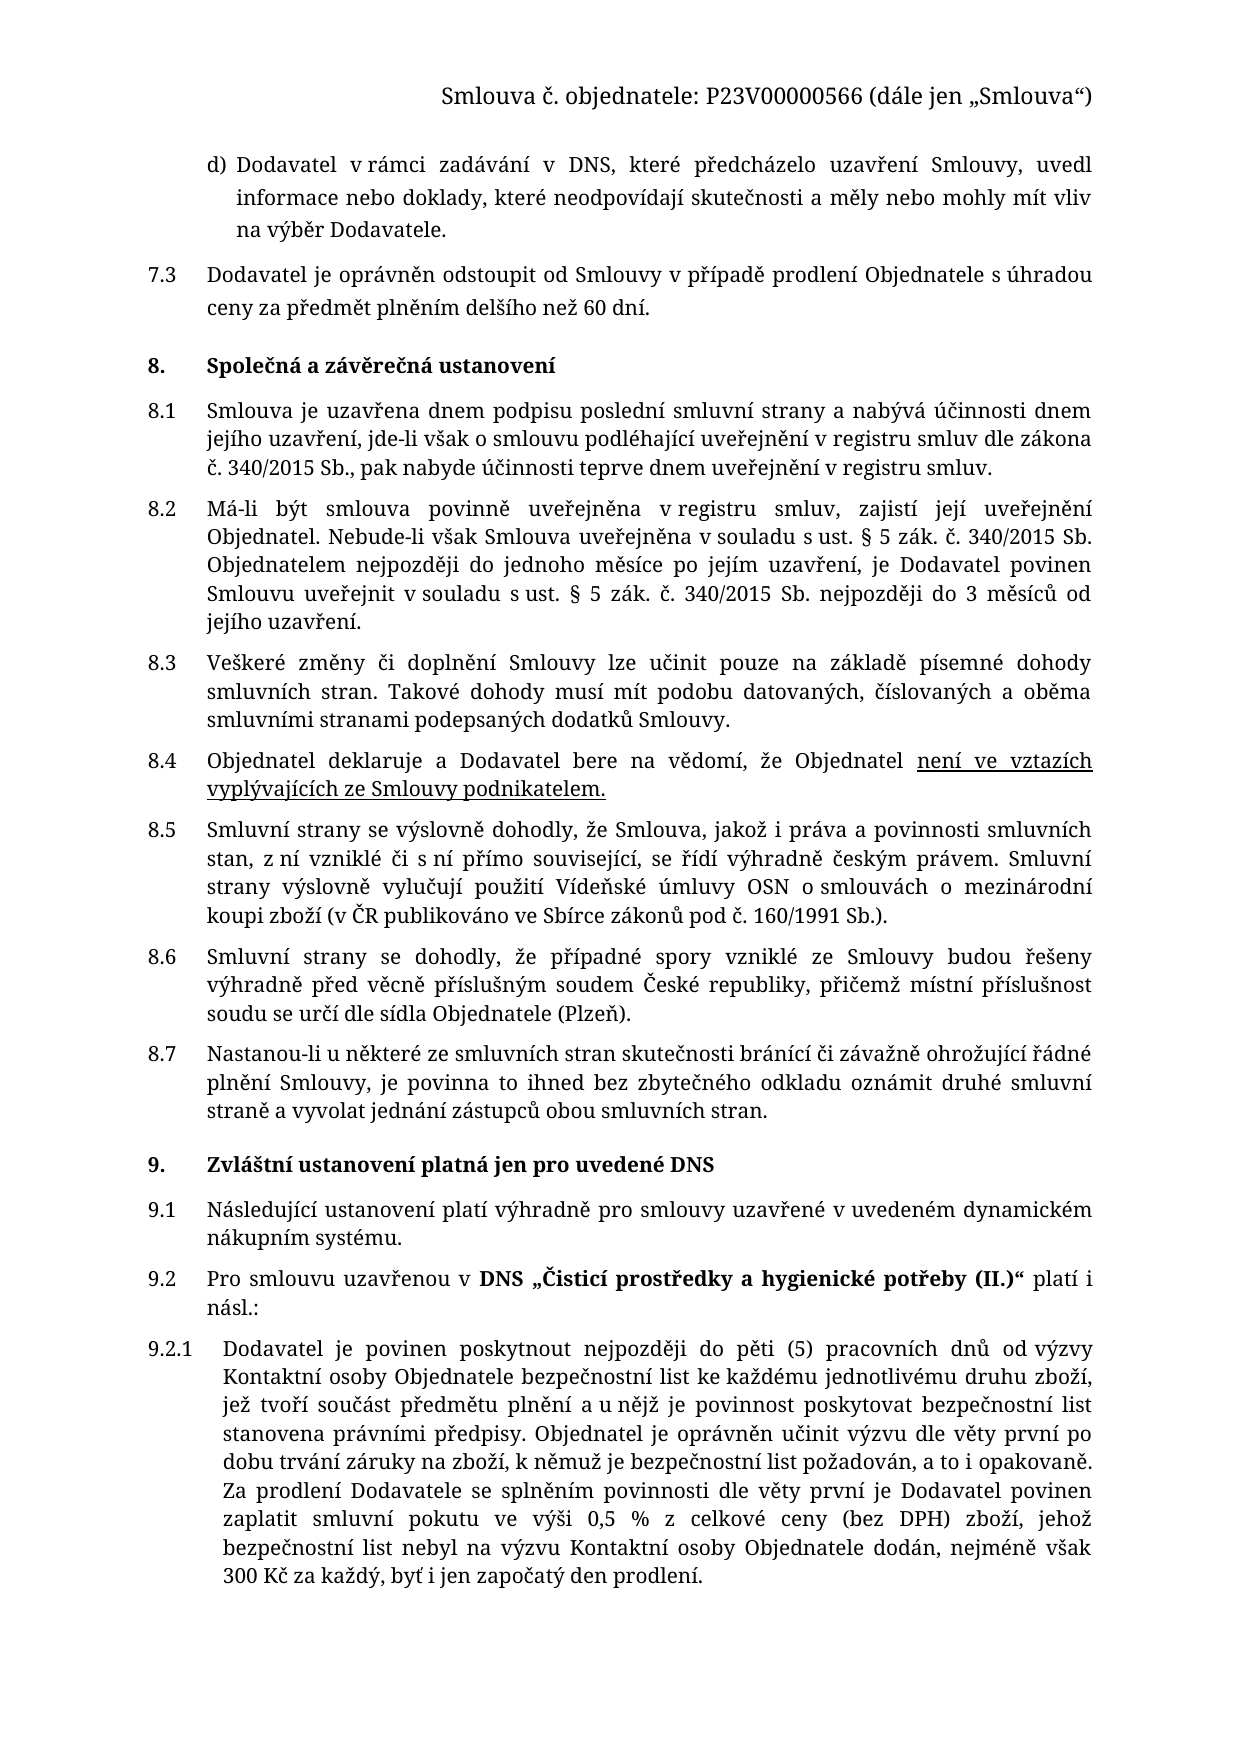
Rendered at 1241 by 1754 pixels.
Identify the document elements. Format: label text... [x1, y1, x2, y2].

list Má-li být smlouva povinně uveřejněna v registru smluv, zajistí její uveřejnění Objednatel. Nebude-li však Smlouva uveřejněna v souladu s ust. § 5 zák. č. 340/2015 Sb. Objednatelem nejpozději do jednoho měsíce po jejím uzavření, je Dodavatel povinen Smlouvu uveřejnit v souladu s ust. § 5 zák. č. 340/2015 Sb. nejpozději do 3 měsíců od jejího uzavření. [148, 494, 1093, 636]
list Dodavatel v rámci zadávání v DNS, které předcházelo uzavření Smlouvy, uvedl informace nebo doklady, které neodpovídají skutečnosti a měly nebo mohly mít vliv na výběr Dodavatele. [207, 150, 1093, 244]
list Dodavatel je oprávněn odstoupit od Smlouvy v případě prodlení Objednatele s úhradou ceny za předmět plněním delšího než 60 dní. [148, 261, 1093, 322]
list Smluvní strany se dohodly, že případné spory vzniklé ze Smlouvy budou řešeny výhradně před věcně příslušným soudem České republiky, přičemž místní příslušnost soudu se určí dle sídla Objednatele (Plzeň). [148, 942, 1093, 1027]
list Objednatel deklaruje a Dodavatel bere na vědomí, že Objednatel není ve vztazích vyplývajících ze Smlouvy podnikatelem. [148, 746, 1093, 803]
list Zvláštní ustanovení platná jen pro uvedené DNS [148, 1150, 1093, 1178]
list Smlouva je uzavřena dnem podpisu poslední smluvní strany a nabývá účinnosti dnem jejího uzavření, jde-li však o smlouvu podléhající uveřejnění v registru smluv dle zákona č. 340/2015 Sb., pak nabyde účinnosti teprve dnem uveřejnění v registru smluv. [148, 396, 1093, 481]
list Následující ustanovení platí výhradně pro smlouvy uzavřené v uvedeném dynamickém nákupním systému. [148, 1195, 1093, 1252]
list Veškeré změny či doplnění Smlouvy lze učinit pouze na základě písemné dohody smluvních stran. Takové dohody musí mít podobu datovaných, číslovaných a oběma smluvními stranami podepsaných dodatků Smlouvy. [148, 648, 1093, 734]
list Pro smlouvu uzavřenou v DNS „Čisticí prostředky a hygienické potřeby (II.)“ platí i násl.: [148, 1264, 1093, 1321]
list Nastanou-li u některé ze smluvních stran skutečnosti bránící či závažně ohrožující řádné plnění Smlouvy, je povinna to ihned bez zbytečného odkladu oznámit druhé smluvní straně a vyvolat jednání zástupců obou smluvních stran. [148, 1039, 1093, 1125]
list Dodavatel je povinen poskytnout nejpozději do pěti (5) pracovních dnů od výzvy Kontaktní osoby Objednatele bezpečnostní list ke každému jednotlivému druhu zboží, jež tvoří součást předmětu plnění a u nějž je povinnost poskytovat bezpečnostní list stanovena právními předpisy. Objednatel je oprávněn učinit výzvu dle věty první po dobu trvání záruky na zboží, k němuž je bezpečnostní list požadován, a to i opakovaně. Za prodlení Dodavatele se splněním povinnosti dle věty první je Dodavatel povinen zaplatit smluvní pokutu ve výši 0,5 % z celkové ceny (bez DPH) zboží, jehož bezpečnostní list nebyl na výzvu Kontaktní osoby Objednatele dodán, nejméně však 300 Kč za každý, byť i jen započatý den prodlení. [148, 1334, 1093, 1590]
list Smluvní strany se výslovně dohodly, že Smlouva, jakož i práva a povinnosti smluvních stan, z ní vzniklé či s ní přímo související, se řídí výhradně českým právem. Smluvní strany výslovně vylučují použití Vídeňské úmluvy OSN o smlouvách o mezinárodní koupi zboží (v ČR publikováno ve Sbírce zákonů pod č. 160/1991 Sb.). [148, 816, 1093, 929]
list Společná a závěrečná ustanovení [148, 351, 1093, 379]
